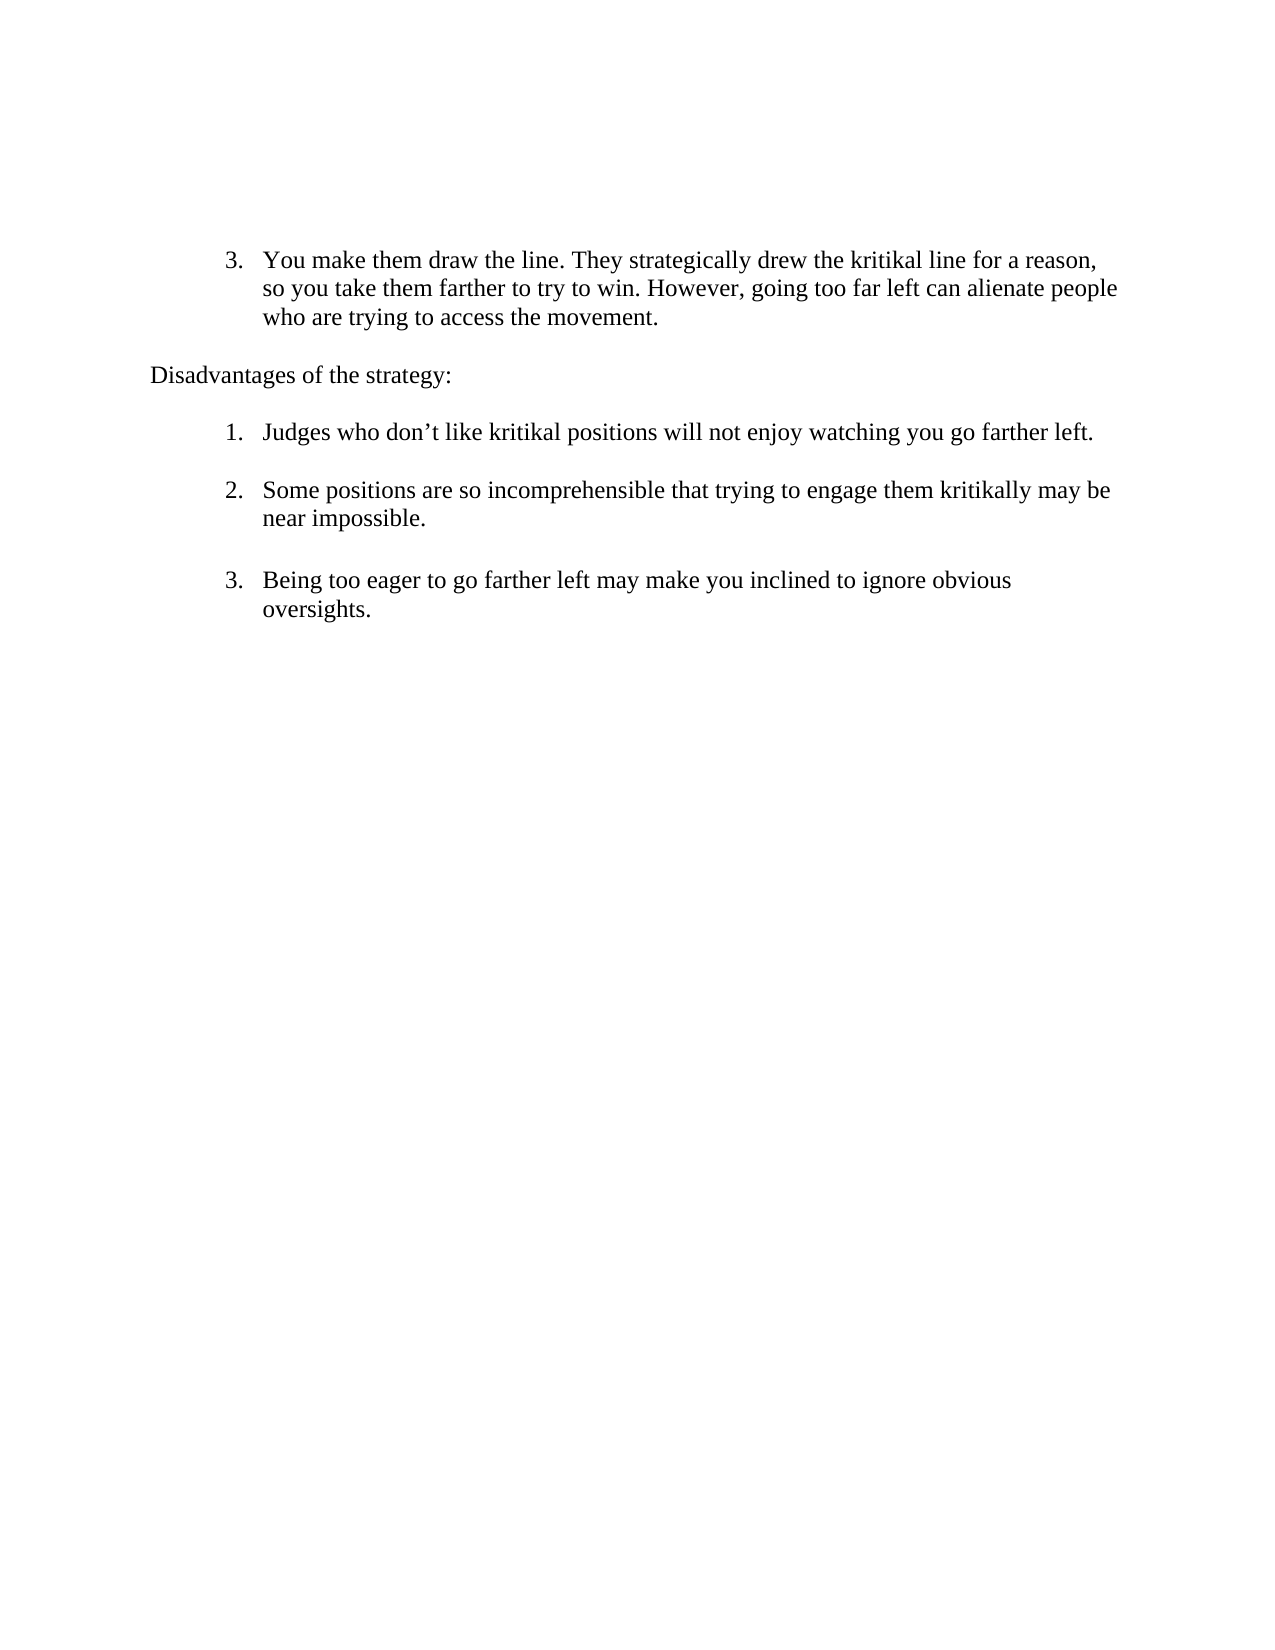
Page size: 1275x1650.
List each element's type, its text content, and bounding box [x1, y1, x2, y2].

list You make them draw the line. They strategically drew the kritikal line for a reason, so you take them farther to try to win. However, going too far left can alienate people who are trying to access the movement. [225, 245, 1125, 331]
list Judges who don’t like kritikal positions will not enjoy watching you go farther left. [225, 417, 1125, 446]
list Some positions are so incomprehensible that trying to engage them kritikally may be near impossible. [225, 475, 1125, 532]
list Being too eager to go farther left may make you inclined to ignore obvious oversights. [225, 565, 1125, 623]
text Disadvantages of the strategy: [150, 360, 1125, 388]
